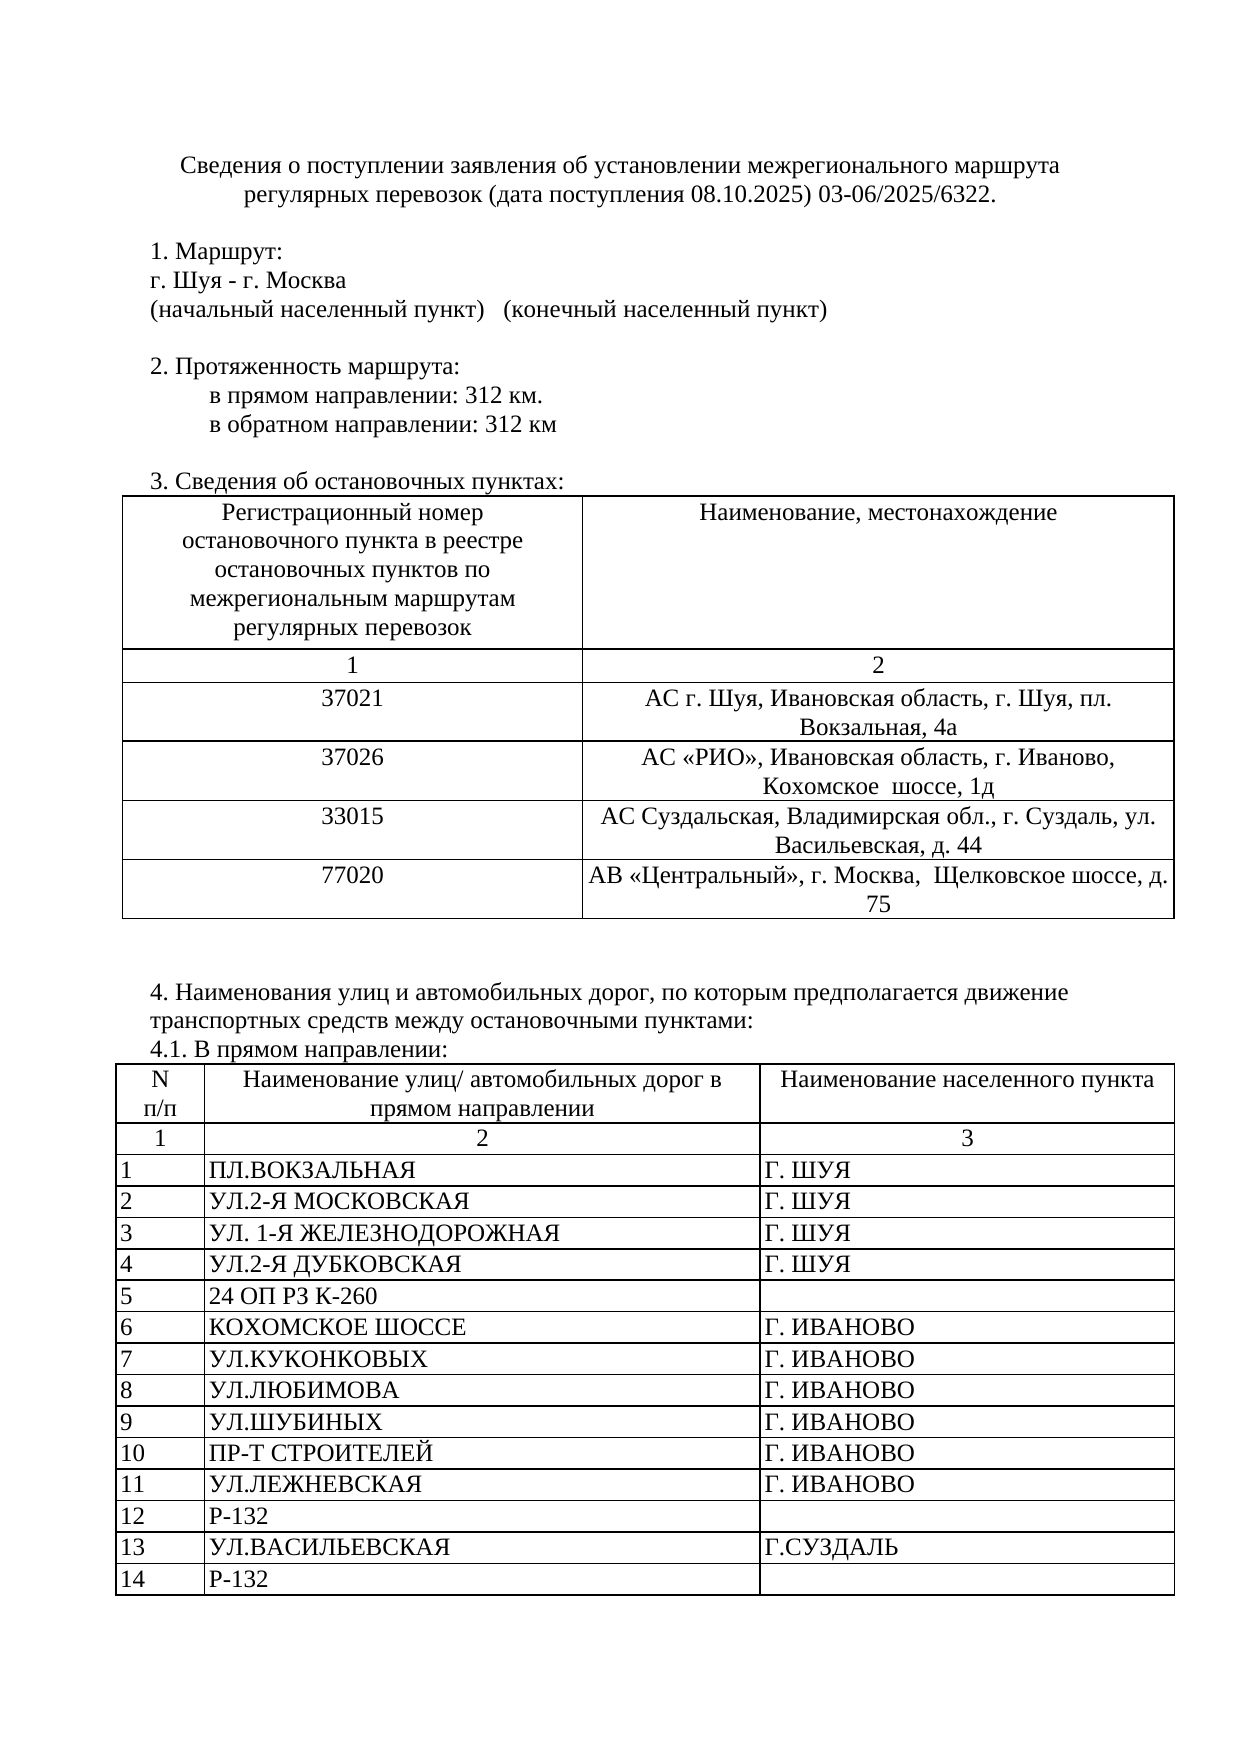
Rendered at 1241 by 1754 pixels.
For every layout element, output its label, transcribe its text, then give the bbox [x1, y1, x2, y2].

table_header Регистрационный номер остановочного пункта в реестре остановочных пунктов по межрегиональным маршрутам регулярных перевозок [123, 497, 582, 648]
table_cell АВ «Центральный», г. Москва, Щелковское шоссе, д. 75 [583, 860, 1173, 918]
table_cell 10 [117, 1438, 204, 1468]
table_cell Г.СУЗДАЛЬ [761, 1533, 1174, 1562]
table_cell 4 [117, 1250, 204, 1279]
table_header Наименование, местонахождение [583, 497, 1173, 648]
table_cell Г. ИВАНОВО [761, 1375, 1174, 1405]
table_cell ПР-Т СТРОИТЕЛЕЙ [205, 1438, 759, 1468]
table_cell [761, 1501, 1174, 1531]
table_cell 1 [123, 650, 582, 681]
table_cell 1 [117, 1124, 204, 1153]
table_cell УЛ.2-Я МОСКОВСКАЯ [205, 1187, 759, 1216]
table_cell 37026 [123, 742, 582, 799]
table_cell 24 ОП РЗ К-260 [205, 1281, 759, 1311]
table_cell АС Суздальская, Владимирская обл., г. Суздаль, ул. Васильевская, д. 44 [583, 801, 1173, 858]
table_cell [761, 1281, 1174, 1311]
table_header Наименование населенного пункта [761, 1065, 1174, 1122]
table_cell 37021 [123, 683, 582, 740]
table_header Наименование улиц/ автомобильных дорог в прямом направлении [205, 1065, 759, 1122]
table_cell 6 [117, 1312, 204, 1342]
table_cell 14 [117, 1564, 204, 1594]
table_cell Р-132 [205, 1501, 759, 1531]
table_cell Г. ИВАНОВО [761, 1312, 1174, 1342]
text в обратном направлении: 312 км [150, 409, 1090, 437]
table_cell 12 [117, 1501, 204, 1531]
table_cell АС г. Шуя, Ивановская область, г. Шуя, пл. Вокзальная, 4а [583, 683, 1173, 740]
table_cell Г. ШУЯ [761, 1250, 1174, 1279]
table_cell 13 [117, 1533, 204, 1562]
text 3. Сведения об остановочных пунктах: [150, 466, 1090, 495]
text (начальный населенный пункт) (конечный населенный пункт) [150, 294, 1090, 322]
table_cell 7 [117, 1344, 204, 1374]
text 2. Протяженность маршрута: [150, 351, 1090, 380]
table_cell ПЛ.ВОКЗАЛЬНАЯ [205, 1155, 759, 1185]
table_cell 2 [205, 1124, 759, 1153]
table_cell АС «РИО», Ивановская область, г. Иваново, Кохомское шоссе, 1д [583, 742, 1173, 799]
table_cell [761, 1564, 1174, 1594]
table_header N п/п [117, 1065, 204, 1122]
table_cell Г. ИВАНОВО [761, 1344, 1174, 1374]
table_cell Г. ШУЯ [761, 1187, 1174, 1216]
table_cell Г. ШУЯ [761, 1155, 1174, 1185]
table_cell 5 [117, 1281, 204, 1311]
table_cell 3 [117, 1218, 204, 1248]
table_cell УЛ. 1-Я ЖЕЛЕЗНОДОРОЖНАЯ [205, 1218, 759, 1248]
table_cell УЛ.ВАСИЛЬЕВСКАЯ [205, 1533, 759, 1562]
table_cell УЛ.КУКОНКОВЫХ [205, 1344, 759, 1374]
table_cell Г. ИВАНОВО [761, 1470, 1174, 1499]
table_cell Р-132 [205, 1564, 759, 1594]
table_cell УЛ.ЛЮБИМОВА [205, 1375, 759, 1405]
table_cell 8 [117, 1375, 204, 1405]
table_cell 2 [117, 1187, 204, 1216]
text 1. Маршрут: [150, 236, 1090, 265]
table_cell Г. ШУЯ [761, 1218, 1174, 1248]
table_cell 1 [117, 1155, 204, 1185]
table_cell КОХОМСКОЕ ШОССЕ [205, 1312, 759, 1342]
table_cell 77020 [123, 860, 582, 918]
table_cell УЛ.ШУБИНЫХ [205, 1407, 759, 1437]
table_cell 11 [117, 1470, 204, 1499]
table_cell УЛ.2-Я ДУБКОВСКАЯ [205, 1250, 759, 1279]
table_cell Г. ИВАНОВО [761, 1438, 1174, 1468]
table_cell 33015 [123, 801, 582, 858]
text 4.1. В прямом направлении: [150, 1034, 1090, 1063]
table_cell Г. ИВАНОВО [761, 1407, 1174, 1437]
table_cell УЛ.ЛЕЖНЕВСКАЯ [205, 1470, 759, 1499]
text 4. Наименования улиц и автомобильных дорог, по которым предполагается движение транспортных средств между остановочными пунктами: [150, 977, 1090, 1034]
text Сведения о поступлении заявления об установлении межрегионального маршрута регулярных перевозок (дата поступления 08.10.2025) 03-06/2025/6322. [150, 150, 1090, 207]
table_cell 2 [583, 650, 1173, 681]
text г. Шуя - г. Москва [150, 265, 1090, 294]
table_cell 3 [761, 1124, 1174, 1153]
text в прямом направлении: 312 км. [150, 380, 1090, 409]
table_cell 9 [117, 1407, 204, 1437]
